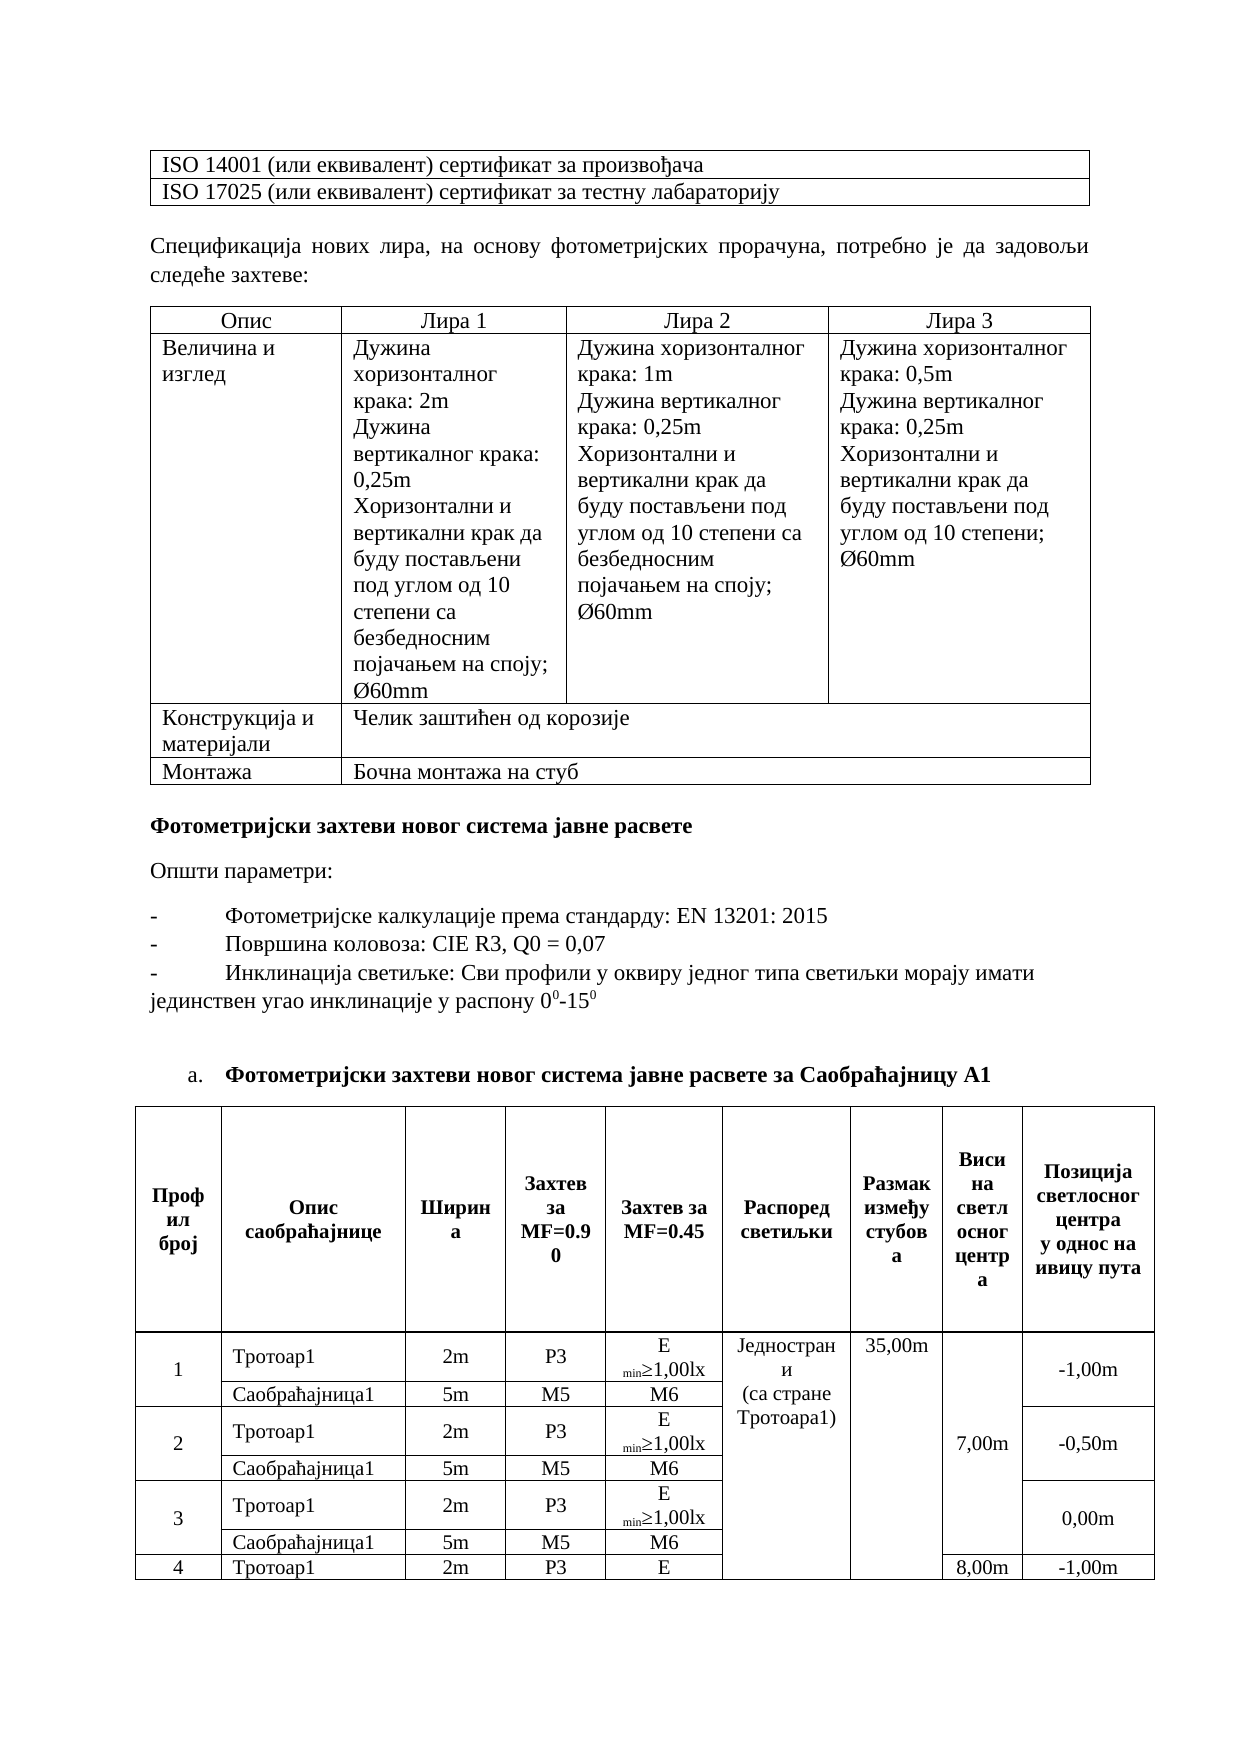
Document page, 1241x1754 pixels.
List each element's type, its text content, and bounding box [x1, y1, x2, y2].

table_cell 1 [136, 1333, 221, 1406]
table_cell Једнострани (са стране Тротоара1) [723, 1333, 850, 1579]
table_cell 2m [406, 1407, 505, 1455]
table_cell Тротоар1 [222, 1333, 405, 1381]
table_cell P3 [506, 1481, 605, 1529]
table_cell ISO 17025 (или еквивалент) сертификат за тестну лабараторију [151, 179, 1089, 205]
table_header Захтев за MF=0.45 [606, 1107, 722, 1331]
table_cell Emin≥1,00lx [606, 1481, 722, 1529]
table_cell 7,00m [943, 1333, 1022, 1554]
table_cell 2m [406, 1333, 505, 1381]
table_header Опис саобраћајнице [222, 1107, 405, 1331]
table_cell Бочна монтажа на стуб [342, 758, 1090, 784]
table_cell M6 [606, 1456, 722, 1480]
table_header Опис [151, 307, 341, 333]
table_header Позиција светлосног центра у однос на ивицу пута [1023, 1107, 1154, 1331]
table_cell P3 [506, 1555, 605, 1579]
table_cell Монтажа [151, 758, 341, 784]
table_cell Саобраћајница1 [222, 1456, 405, 1480]
table_cell Саобраћајница1 [222, 1382, 405, 1406]
list Фотометријски захтеви новог система јавне расвете за Саобраћајницу А1 [187, 1061, 1090, 1087]
table_cell 3 [136, 1481, 221, 1554]
table_cell 4 [136, 1555, 221, 1579]
table_cell Тротоар1 [222, 1555, 405, 1579]
table_cell -1,00m [1023, 1333, 1154, 1406]
table_header Лира 3 [829, 307, 1090, 333]
table_cell 8,00m [943, 1555, 1022, 1579]
table_cell 5m [406, 1530, 505, 1554]
table_cell M5 [506, 1456, 605, 1480]
table_cell M6 [606, 1530, 722, 1554]
table_cell Emin≥1,00lx [606, 1333, 722, 1381]
table_header Распоред светиљки [723, 1107, 850, 1331]
table_header Ширина [406, 1107, 505, 1331]
table_cell Саобраћајница1 [222, 1530, 405, 1554]
table_cell 2 [136, 1407, 221, 1480]
table_cell -1,00m [1023, 1555, 1154, 1579]
table_cell P3 [506, 1333, 605, 1381]
table_cell Emin≥1,00lx [606, 1555, 722, 1579]
table_header Лира 2 [567, 307, 828, 333]
table_cell 2m [406, 1481, 505, 1529]
text Спецификација нових лира, на основу фотометријских прорачуна, потребно је да задовољи следеће захтеве: [150, 232, 1090, 287]
table_cell Конструкција и материјали [151, 704, 341, 757]
table_header Захтев за MF=0.90 [506, 1107, 605, 1331]
table_header Профил број [136, 1107, 221, 1331]
table_cell P3 [506, 1407, 605, 1455]
table_cell Дужина хоризонталног крака: 2m Дужина вертикалног крака: 0,25m Хоризонтални и вертикални крак да буду постављени под углом од 10 степени са безбедносним појачањем на споју; Ø60mm [342, 334, 566, 703]
table_header Лира 1 [342, 307, 566, 333]
table_cell Тротоар1 [222, 1407, 405, 1455]
table_cell M5 [506, 1530, 605, 1554]
table_cell Величина и изглед [151, 334, 341, 703]
text - Инклинација светиљке: Сви профили у оквиру једног типа светиљки морају имати јединствен угао инклинације у распону 00-150 [150, 959, 1090, 1013]
text Општи параметри: [150, 857, 1090, 883]
text - Фотометријске калкулације према стандарду: EN 13201: 2015 [150, 902, 1090, 928]
table_cell M6 [606, 1382, 722, 1406]
table_cell ISO 14001 (или еквивалент) сертификат за произвођача [151, 151, 1089, 177]
table_cell 2m [406, 1555, 505, 1579]
table_cell 5m [406, 1382, 505, 1406]
table_cell 35,00m [851, 1333, 942, 1579]
table_cell -0,50m [1023, 1407, 1154, 1480]
table_cell M5 [506, 1382, 605, 1406]
table_header Размак између стубова [851, 1107, 942, 1331]
table_cell Челик заштићен од корозије [342, 704, 1090, 757]
table_cell 5m [406, 1456, 505, 1480]
table_cell 0,00m [1023, 1481, 1154, 1554]
text - Површина коловоза: CIE R3, Q0 = 0,07 [150, 930, 1090, 957]
text Фотометријски захтеви новог система јавне расвете [150, 812, 1090, 838]
table_cell Дужина хоризонталног крака: 1m Дужина вертикалног крака: 0,25m Хоризонтални и вертикални крак да буду постављени под углом од 10 степени са безбедносним појачањем на споју; Ø60mm [567, 334, 828, 703]
table_header Висина светлосног центра [943, 1107, 1022, 1331]
table_cell Emin≥1,00lx [606, 1407, 722, 1455]
table_cell Дужина хоризонталног крака: 0,5m Дужина вертикалног крака: 0,25m Хоризонтални и вертикални крак да буду постављени под углом од 10 степени; Ø60mm [829, 334, 1090, 703]
table_cell Тротоар1 [222, 1481, 405, 1529]
